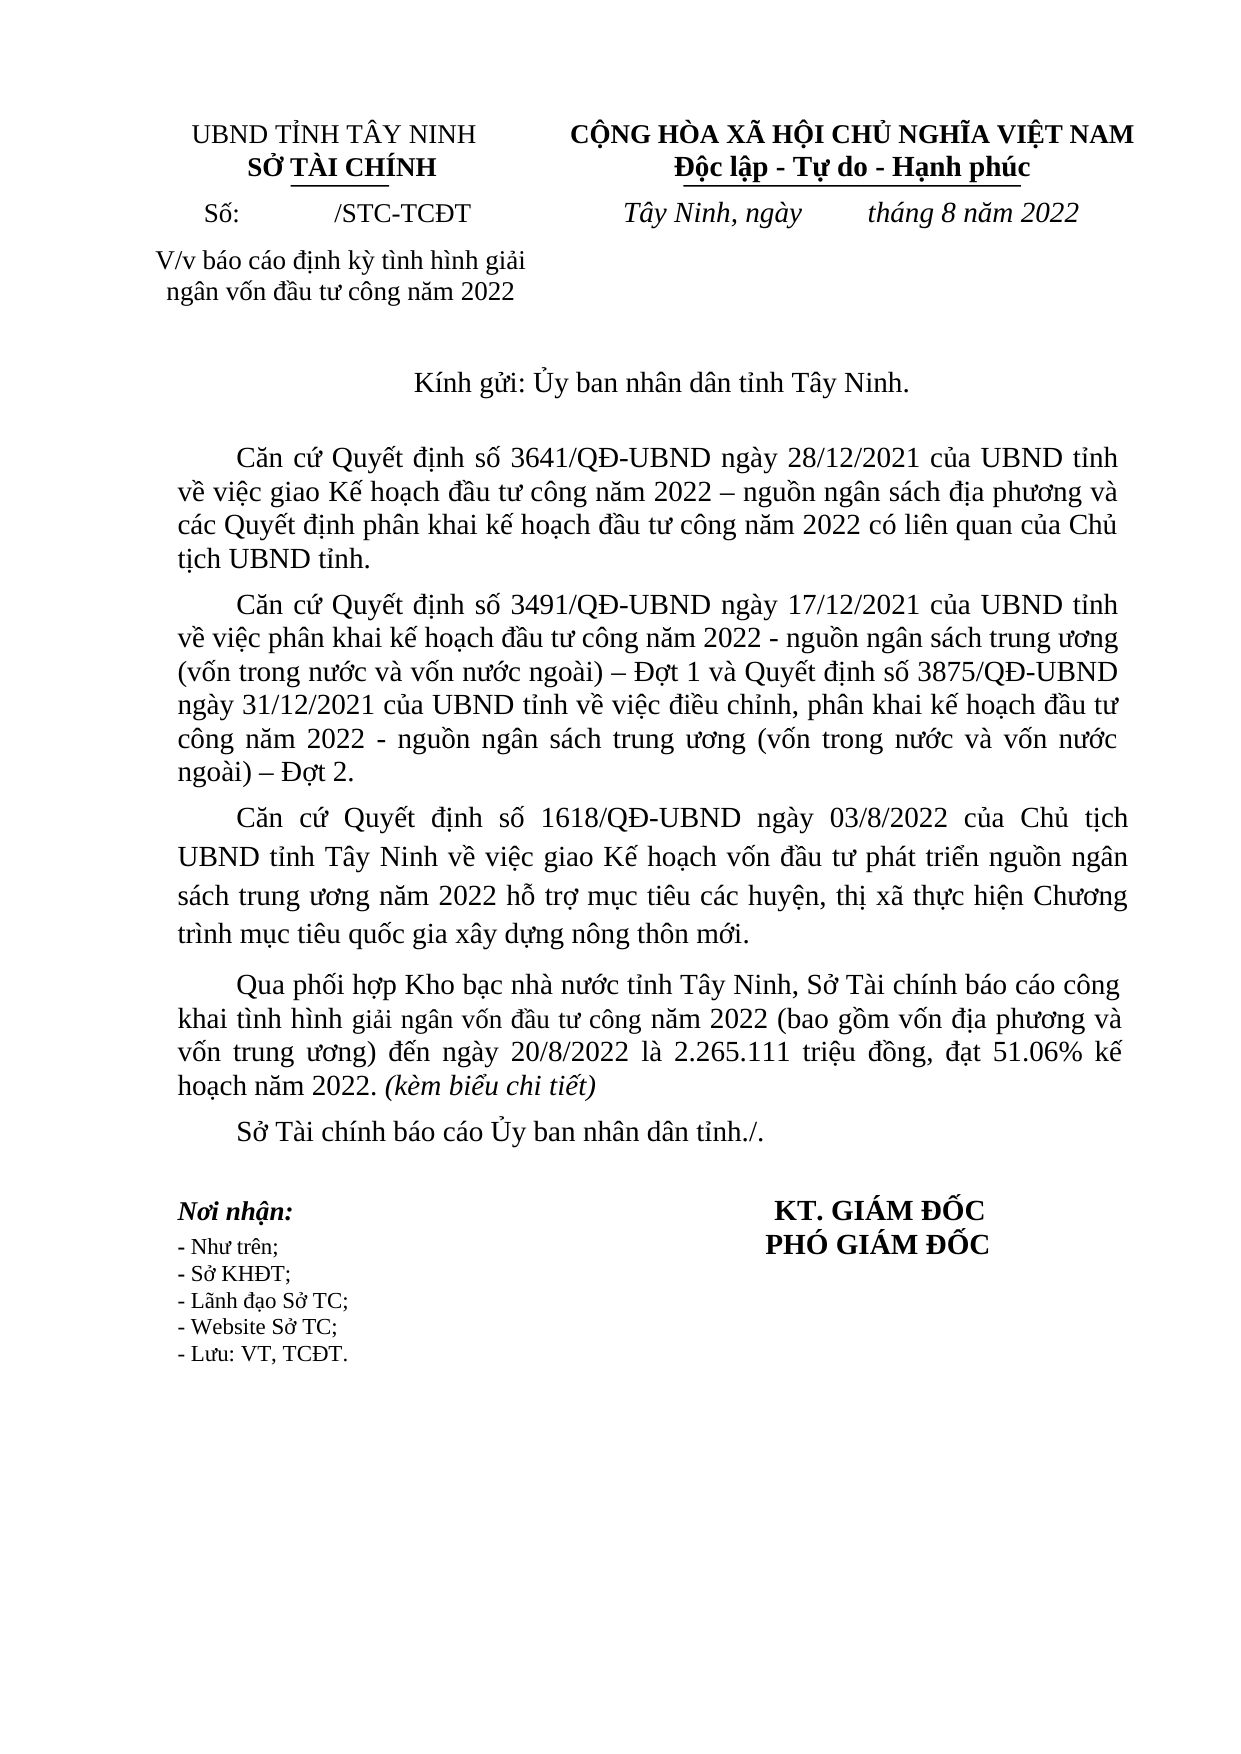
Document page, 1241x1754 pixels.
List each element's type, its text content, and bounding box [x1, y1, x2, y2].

text Qua phối hợp Kho bạc nhà nước tỉnh Tây Ninh, Sở Tài chính báo cáo công khai tình hình giải ngân vốn đầu tư công năm 2022 (bao gồm vốn địa phương và vốn trung ương) đến ngày 20/8/2022 là 2.265.111 triệu đồng, đạt 51.06% kế hoạch năm 2022. (kèm biểu chi tiết) [177, 967, 1122, 1101]
text - Sở KHĐT; [177, 1261, 1122, 1287]
text - Lãnh đạo Sở TC; [177, 1287, 1122, 1313]
text - Lưu: VT, TCĐT. [177, 1339, 1122, 1366]
text Nơi nhận: KT. GIÁM ĐỐC - Như trên; PHÓ GIÁM ĐỐC [177, 1193, 1122, 1261]
text - Website Sở TC; [177, 1313, 1122, 1339]
text Căn cứ Quyết định số 3491/QĐ-UBND ngày 17/12/2021 của UBND tỉnh về việc phân khai kế hoạch đầu tư công năm 2022 - nguồn ngân sách trung ương (vốn trong nước và vốn nước ngoài) – Đợt 1 và Quyết định số 3875/QĐ-UBND ngày 31/12/2021 của UBND tỉnh về việc điều chỉnh, phân khai kế hoạch đầu tư công năm 2022 - nguồn ngân sách trung ương (vốn trong nước và vốn nước ngoài) – Đợt 2. [177, 587, 1119, 788]
text Kính gửi: Ủy ban nhân dân tỉnh Tây Ninh. [413, 365, 1122, 398]
text SỞ TÀI CHÍNH Độc lập - Tự do - Hạnh phúc [158, 149, 1159, 183]
text Sở Tài chính báo cáo Ủy ban nhân dân tỉnh./. [177, 1114, 1122, 1147]
text Số: /STC-TCĐT Tây Ninh, ngày tháng 8 năm 2022 [158, 195, 1159, 229]
text UBND TỈNH TÂY NINH CỘNG HÒA XÃ HỘI CHỦ NGHĨA VIỆT NAM [177, 118, 1159, 149]
text Căn cứ Quyết định số 3641/QĐ-UBND ngày 28/12/2021 của UBND tỉnh về việc giao Kế hoạch đầu tư công năm 2022 – nguồn ngân sách địa phương và các Quyết định phân khai kế hoạch đầu tư công năm 2022 có liên quan của Chủ tịch UBND tỉnh. [177, 440, 1119, 574]
text Căn cứ Quyết định số 1618/QĐ-UBND ngày 03/8/2022 của Chủ tịch UBND tỉnh Tây Ninh về việc giao Kế hoạch vốn đầu tư phát triển nguồn ngân sách trung ương năm 2022 hỗ trợ mục tiêu các huyện, thị xã thực hiện Chương trình mục tiêu quốc gia xây dựng nông thôn mới. [177, 801, 1130, 950]
